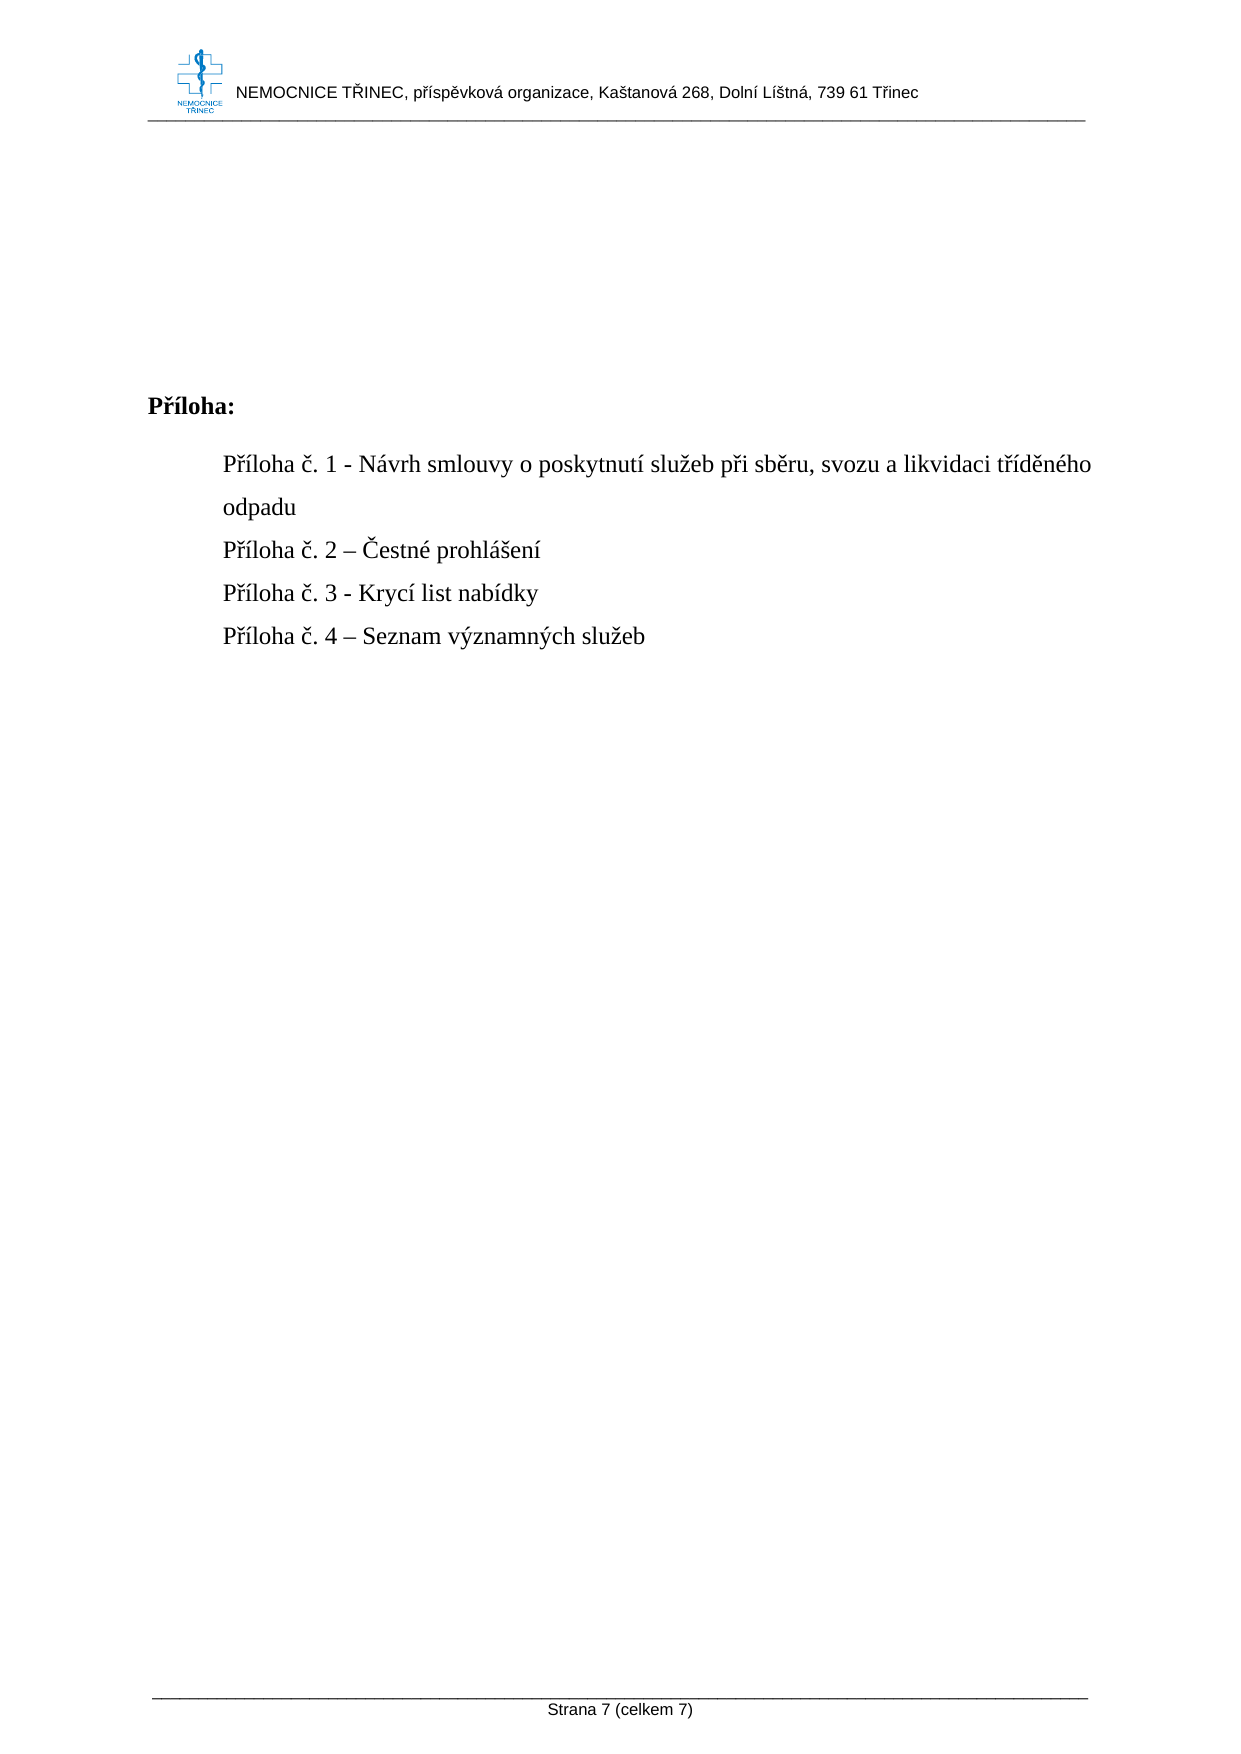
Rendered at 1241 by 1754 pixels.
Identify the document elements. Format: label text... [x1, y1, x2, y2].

text Příloha č. 1 - Návrh smlouvy o poskytnutí služeb při sběru, svozu a likvidaci tříděného odpadu [223, 449, 1093, 521]
text Příloha č. 2 – Čestné prohlášení [223, 535, 1093, 564]
text Příloha: [148, 391, 1093, 420]
text Příloha č. 4 – Seznam významných služeb [223, 621, 1093, 650]
text Příloha č. 3 - Krycí list nabídky [223, 578, 1093, 607]
